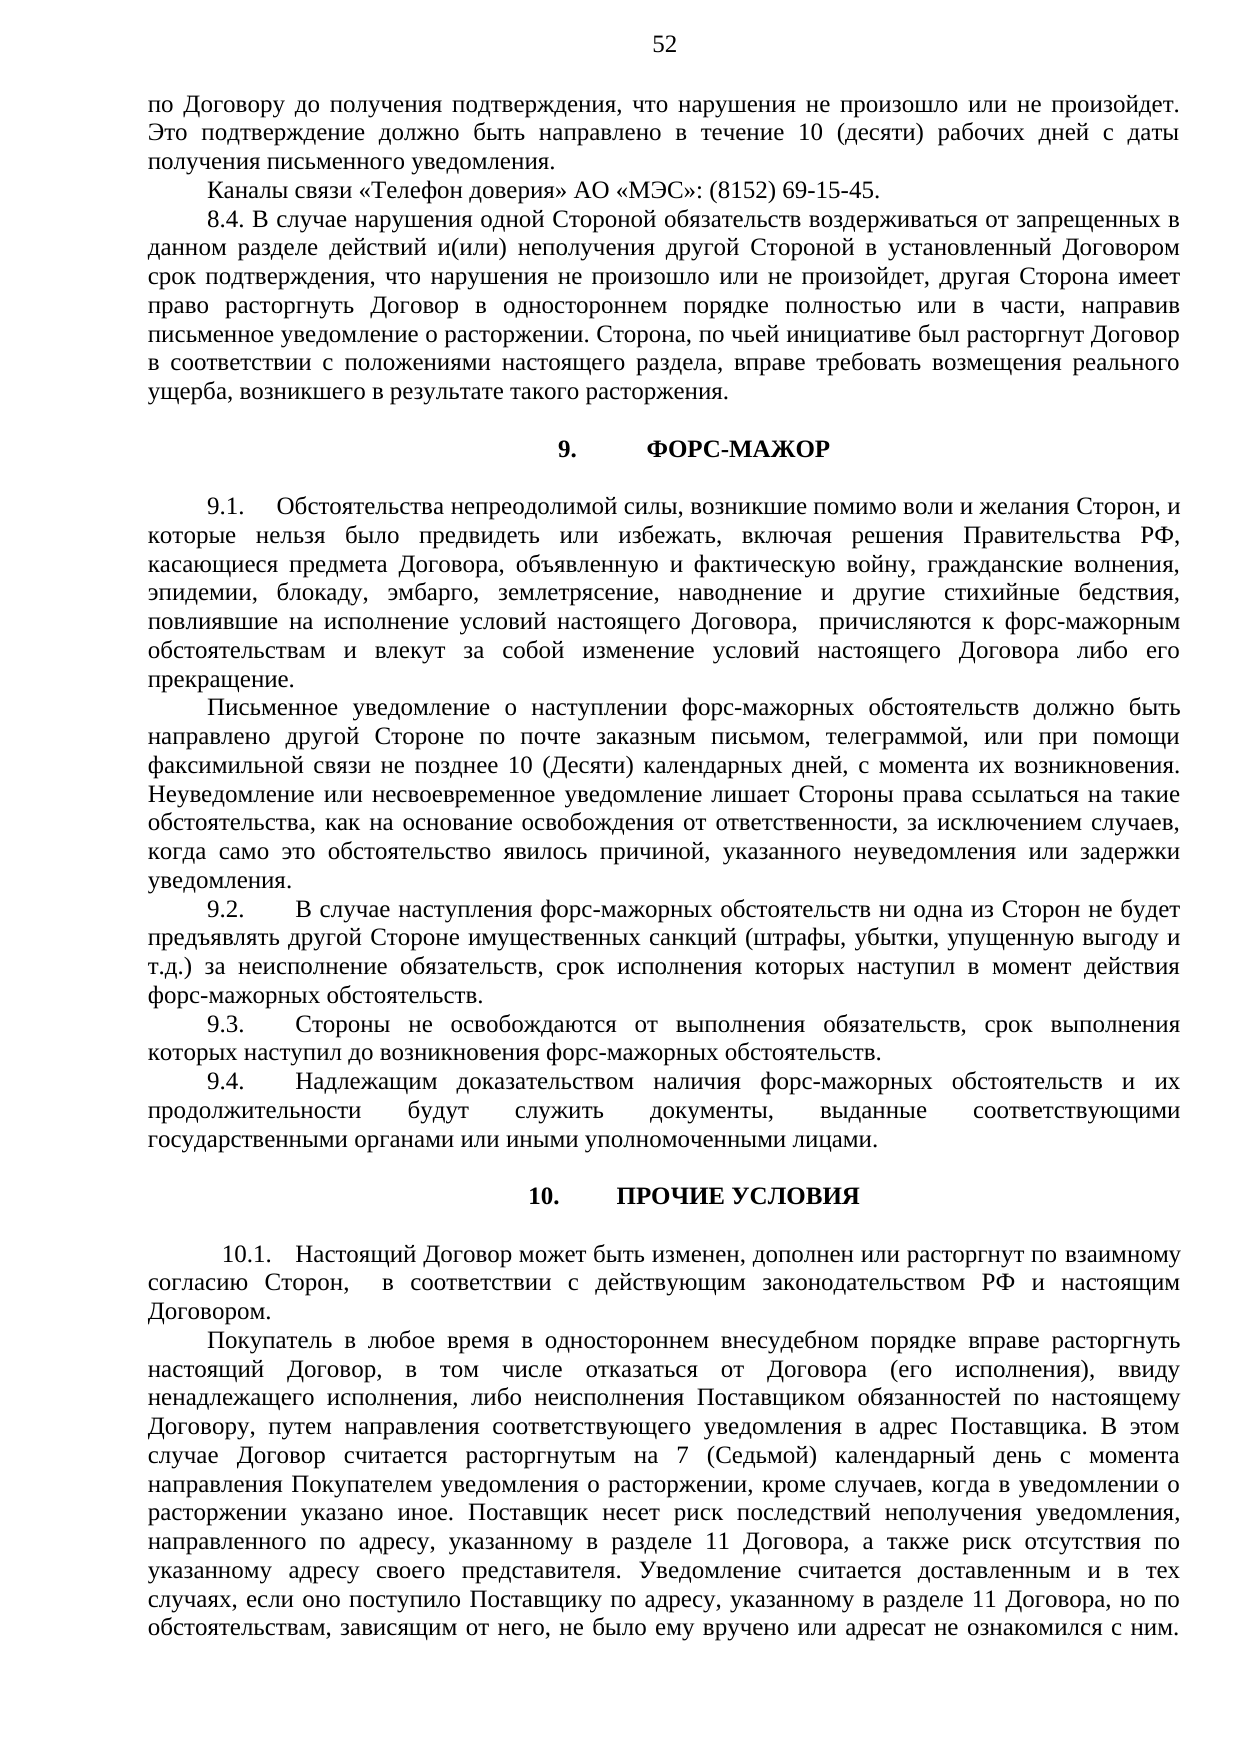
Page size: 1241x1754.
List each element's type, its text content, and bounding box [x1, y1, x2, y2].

list Настоящий Договор может быть изменен, дополнен или расторгнут по взаимному согласию Сторон, в соответствии с действующим законодательством РФ и настоящим Договором. [148, 1239, 1181, 1325]
text 9.1. Обстоятельства непреодолимой силы, возникшие помимо воли и желания Сторон, и которые нельзя было предвидеть или избежать, включая решения Правительства РФ, касающиеся предмета Договора, объявленную и фактическую войну, гражданские волнения, эпидемии, блокаду, эмбарго, землетрясение, наводнение и другие стихийные бедствия, повлиявшие на исполнение условий настоящего Договора, причисляются к форс-мажорным обстоятельствам и влекут за собой изменение условий настоящего Договора либо его прекращение. [148, 491, 1181, 692]
text 9.4. Надлежащим доказательством наличия форс-мажорных обстоятельств и их продолжительности будут служить документы, выданные соответствующими государственными органами или иными уполномоченными лицами. [148, 1066, 1181, 1152]
text 9.3. Стороны не освобождаются от выполнения обязательств, срок выполнения которых наступил до возникновения форс-мажорных обстоятельств. [148, 1009, 1181, 1066]
list ФОРС-МАЖОР [148, 434, 1181, 462]
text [148, 89, 1181, 175]
text Письменное уведомление о наступлении форс-мажорных обстоятельств должно быть направлено другой Стороне по почте заказным письмом, телеграммой, или при помощи факсимильной связи не позднее 10 (Десяти) календарных дней, с момента их возникновения. Неуведомление или несвоевременное уведомление лишает Стороны права ссылаться на такие обстоятельства, как на основание освобождения от ответственности, за исключением случаев, когда само это обстоятельство явилось причиной, указанного неуведомления или задержки уведомления. [148, 692, 1181, 894]
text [148, 1325, 1181, 1641]
text 9.2. В случае наступления форс-мажорных обстоятельств ни одна из Сторон не будет предъявлять другой Стороне имущественных санкций (штрафы, убытки, упущенную выгоду и т.д.) за неисполнение обязательств, срок исполнения которых наступил в момент действия форс-мажорных обстоятельств. [148, 894, 1181, 1009]
list ПРОЧИЕ УСЛОВИЯ [148, 1181, 1181, 1210]
text Каналы связи «Телефон доверия» АО «МЭС»: (8152) 69-15-45. [207, 175, 1181, 204]
text 8.4. В случае нарушения одной Стороной обязательств воздерживаться от запрещенных в данном разделе действий и(или) неполучения другой Стороной в установленный Договором срок подтверждения, что нарушения не произошло или не произойдет, другая Сторона имеет право расторгнуть Договор в одностороннем порядке полностью или в части, направив письменное уведомление о расторжении. Сторона, по чьей инициативе был расторгнут Договор в соответствии с положениями настоящего раздела, вправе требовать возмещения реального ущерба, возникшего в результате такого расторжения. [148, 204, 1181, 405]
